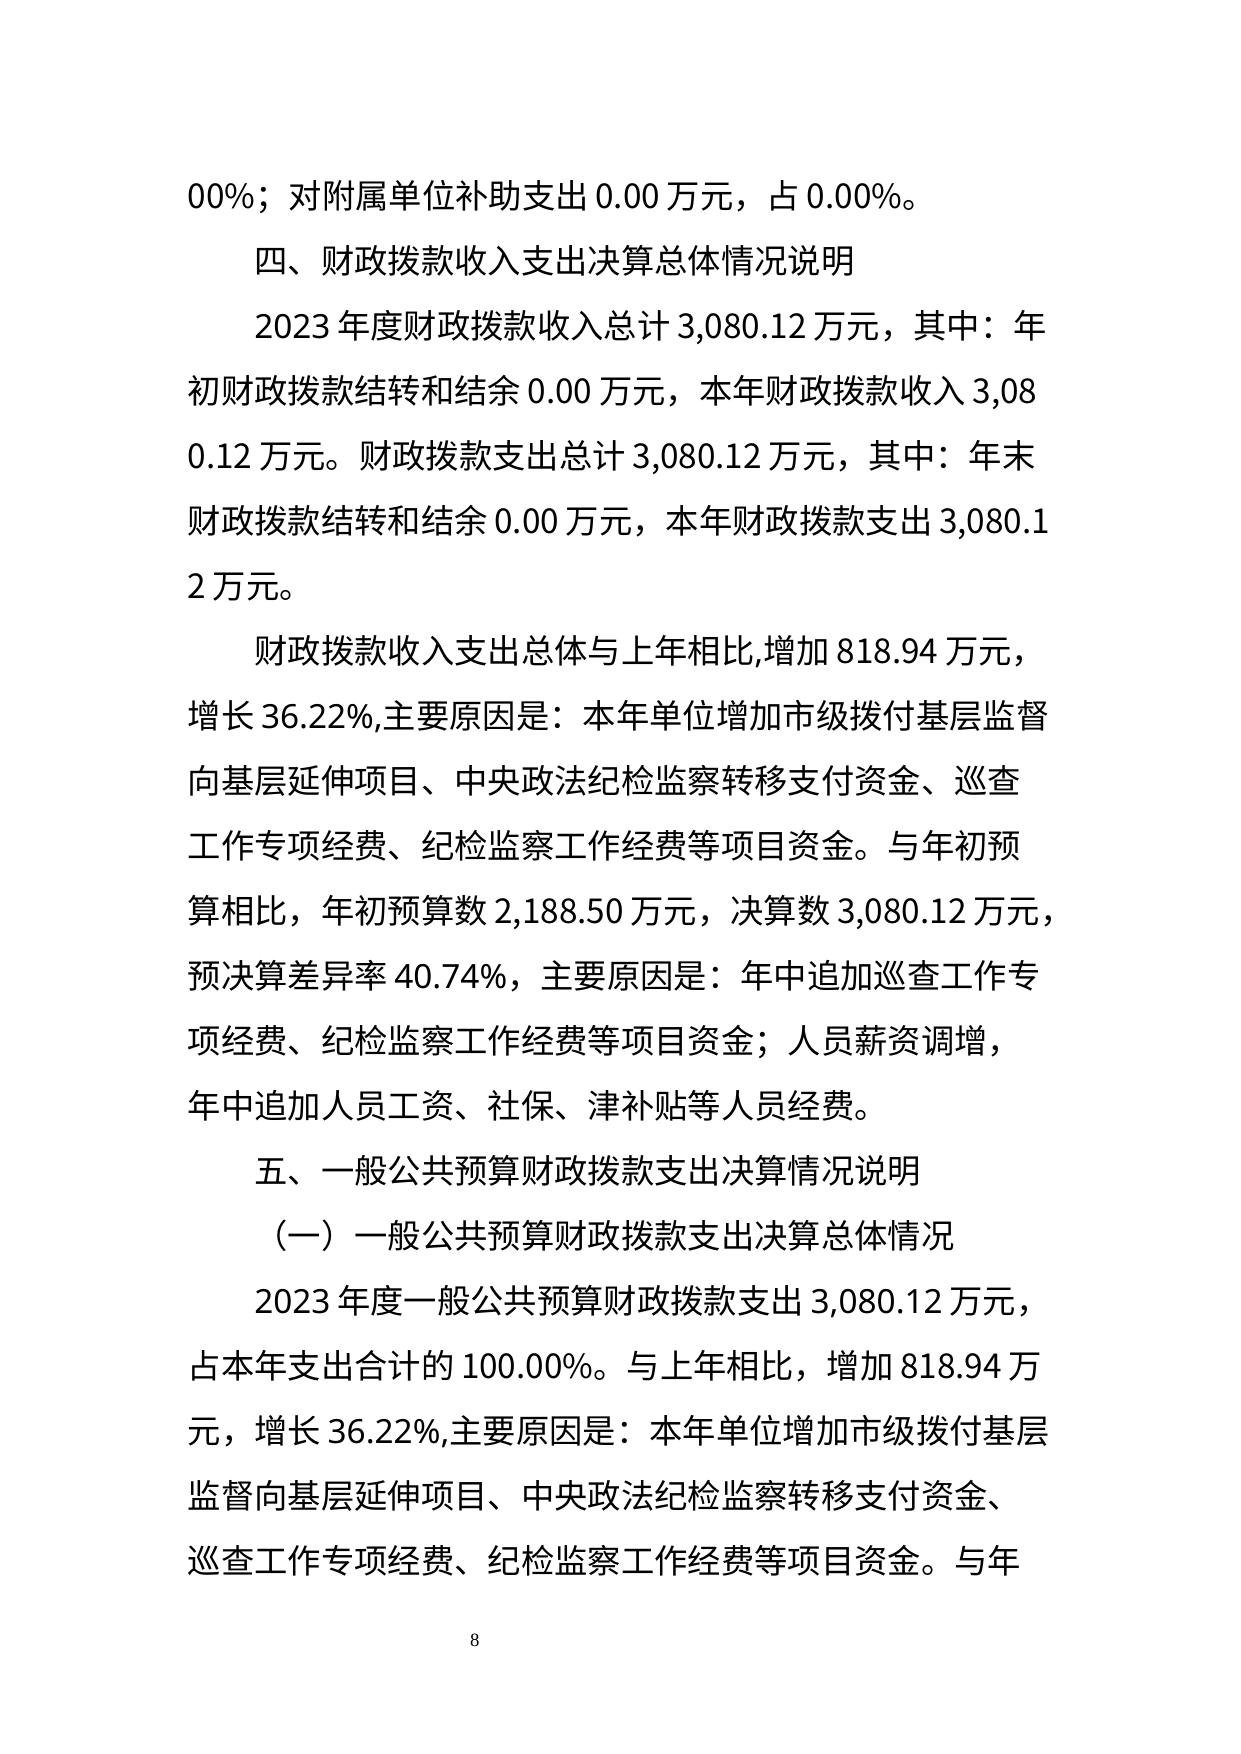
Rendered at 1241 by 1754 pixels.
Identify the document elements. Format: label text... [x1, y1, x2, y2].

text 2023年度财政拨款收入总计3,080.12万元，其中：年初财政拨款结转和结余0.00万元，本年财政拨款收入3,080.12万元。财政拨款支出总计3,080.12万元，其中：年末财政拨款结转和结余0.00万元，本年财政拨款支出3,080.12万元。 [187, 292, 1053, 617]
text 五、一般公共预算财政拨款支出决算情况说明 [187, 1137, 1053, 1202]
text （一）一般公共预算财政拨款支出决算总体情况 [187, 1202, 1053, 1267]
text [187, 1267, 1053, 1592]
text 财政拨款收入支出总体与上年相比,增加818.94万元，增长36.22%,主要原因是：本年单位增加市级拨付基层监督向基层延伸项目、中央政法纪检监察转移支付资金、巡查工作专项经费、纪检监察工作经费等项目资金。与年初预算相比，年初预算数2,188.50万元，决算数3,080.12万元，预决算差异率40.74%，主要原因是：年中追加巡查工作专项经费、纪检监察工作经费等项目资金；人员薪资调增，年中追加人员工资、社保、津补贴等人员经费。 [187, 617, 1053, 1137]
text 四、财政拨款收入支出决算总体情况说明 [187, 227, 1053, 292]
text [187, 162, 1053, 227]
